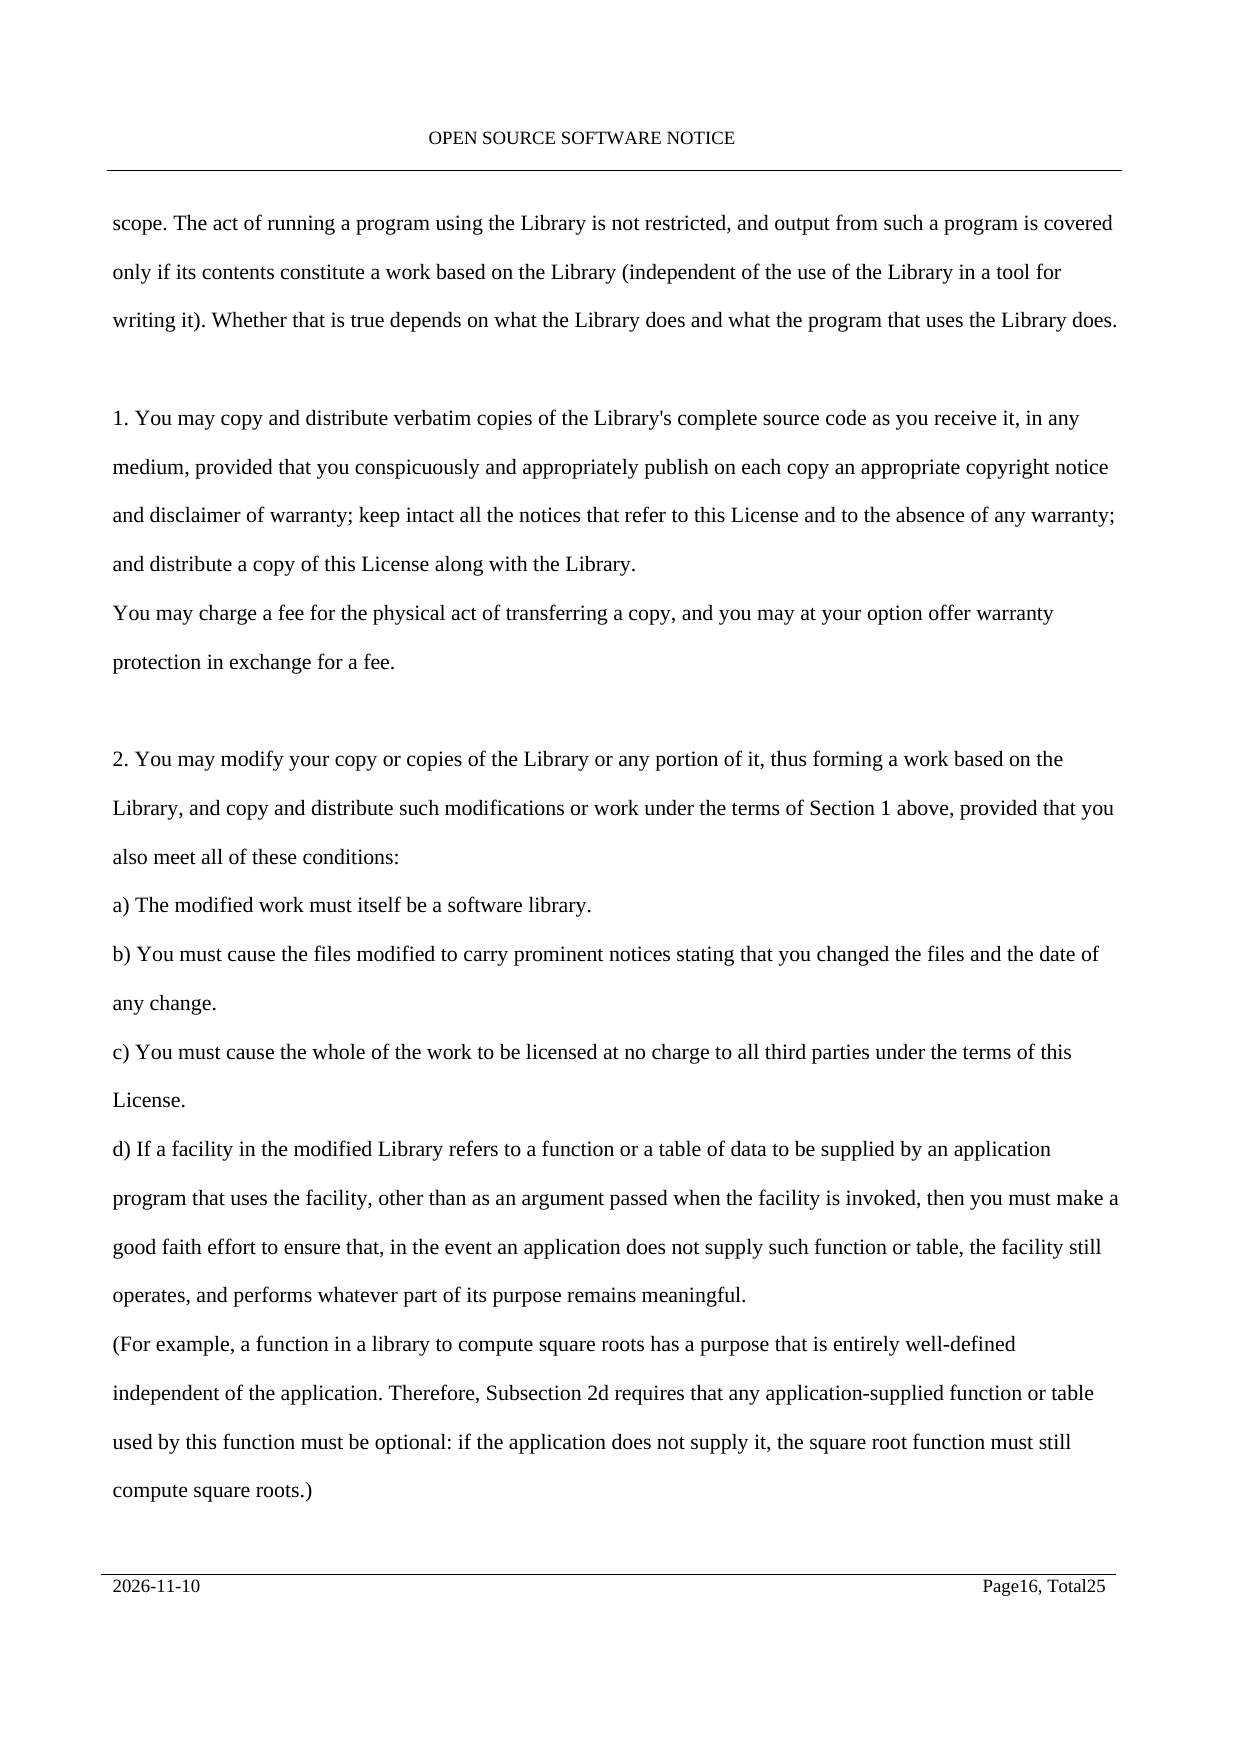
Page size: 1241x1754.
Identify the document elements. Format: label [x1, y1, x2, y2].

text [112, 206, 1128, 1506]
